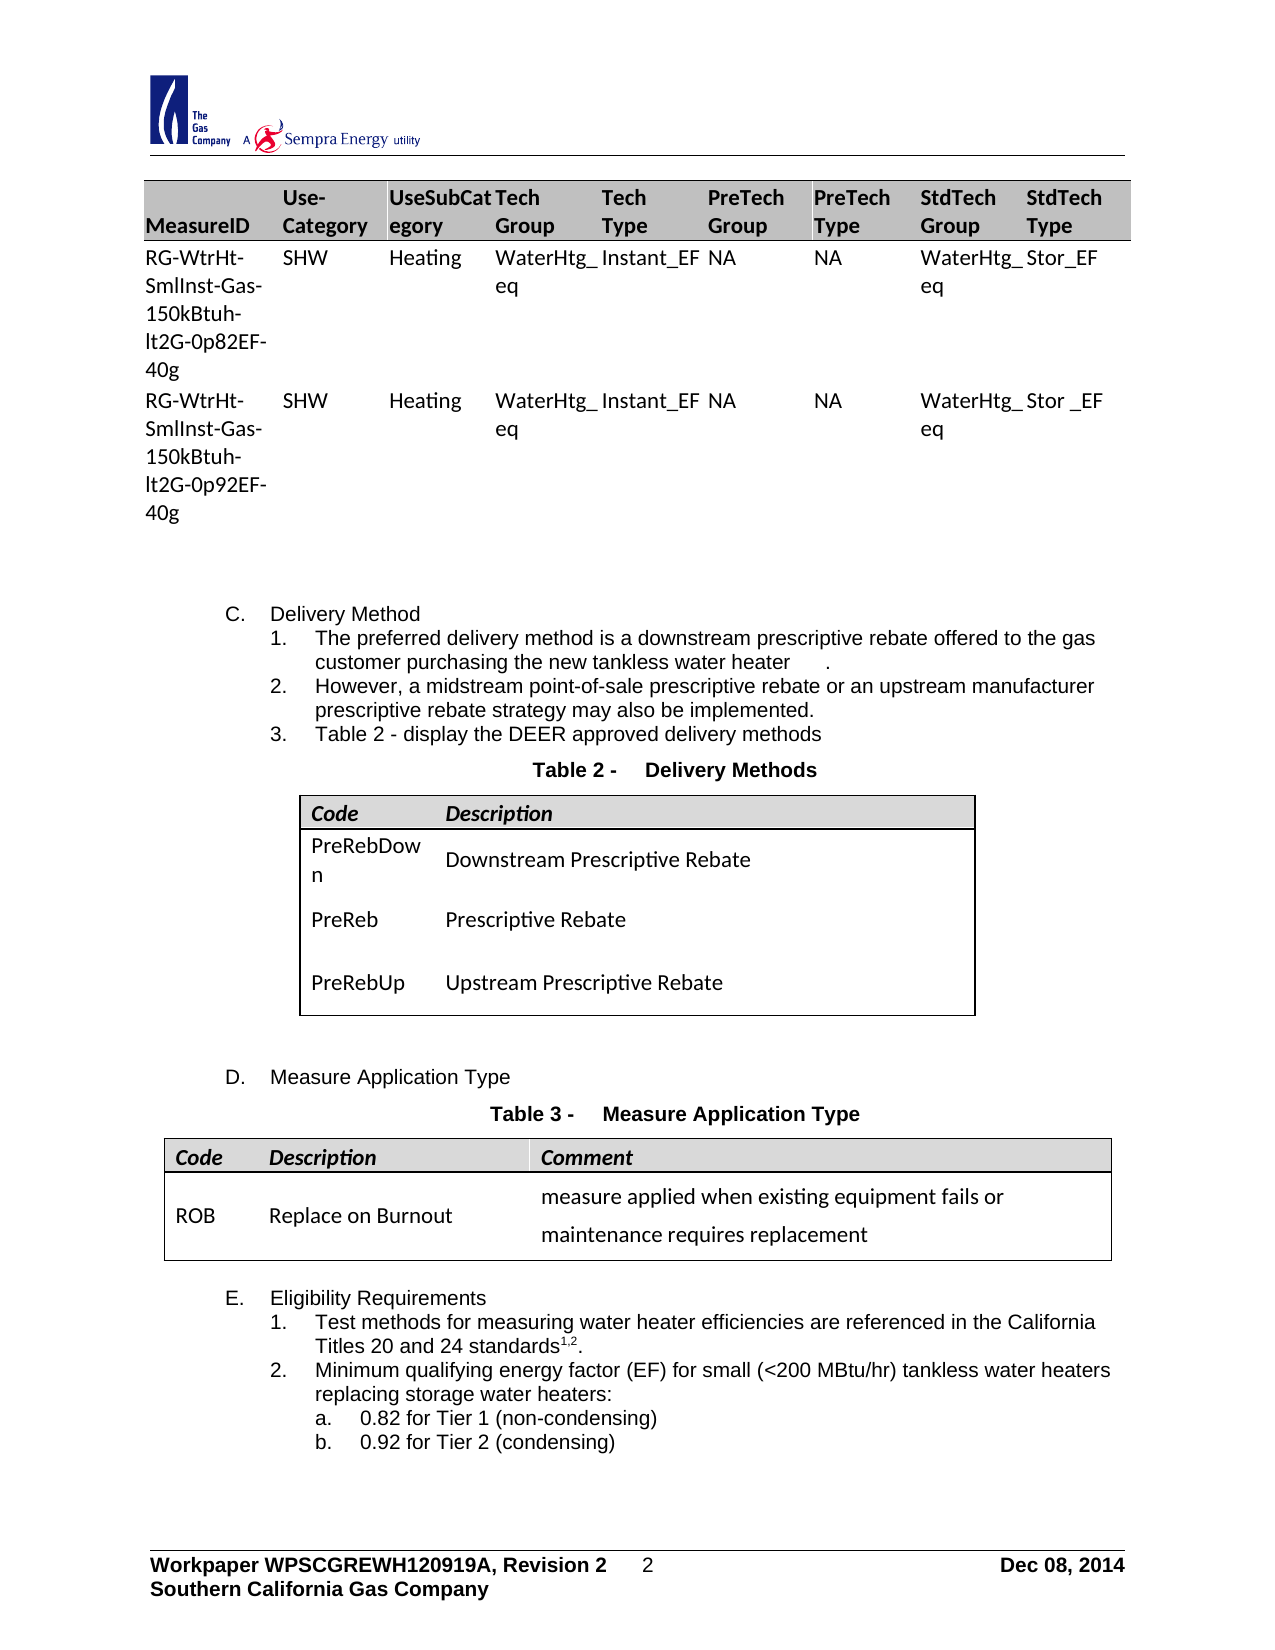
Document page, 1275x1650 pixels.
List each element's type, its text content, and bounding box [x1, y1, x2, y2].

text Measure Application Type [225, 1065, 1125, 1089]
table_header StdTech Group [919, 181, 1025, 240]
table_cell SHW [281, 241, 387, 385]
table_cell Heating [388, 385, 494, 528]
table_cell WaterHtg_eq [919, 241, 1025, 385]
table_cell Instant_EF [600, 241, 706, 385]
table_cell Upstream Prescriptive Rebate [434, 953, 974, 1015]
table_cell Replace on Burnout [258, 1173, 529, 1260]
table_cell WaterHtg_eq [919, 385, 1025, 528]
table_header PreTech Group [706, 181, 812, 240]
text 0.92 for Tier 2 (condensing) [315, 1430, 1125, 1454]
text Table 2 - display the DEER approved delivery methods [270, 722, 1125, 746]
text The preferred delivery method is a downstream prescriptive rebate offered to the gas customer purchasing the new tankless water heater . [270, 626, 1125, 674]
table_cell Instant_EF [600, 385, 706, 528]
table_header UseSubCategory [388, 181, 494, 240]
table_header StdTech Type [1025, 181, 1131, 240]
table_cell WaterHtg_eq [494, 385, 600, 528]
text Eligibility Requirements [225, 1286, 1125, 1310]
table_header Code [165, 1139, 258, 1171]
table_header Use-Category [281, 181, 387, 240]
table_cell PreReb [301, 890, 434, 952]
table_header Tech Type [600, 181, 706, 240]
table_cell SHW [281, 385, 387, 528]
list Delivery Methods [225, 758, 1125, 782]
table_cell WaterHtg_eq [494, 241, 600, 385]
table_cell Stor _EF [1025, 385, 1131, 528]
text Test methods for measuring water heater efficiencies are referenced in the California Titles 20 and 24 standards1,2. [270, 1310, 1125, 1358]
table_cell RG-WtrHt-SmlInst-Gas-150kBtuh-lt2G-0p92EF-40g [144, 385, 281, 528]
table_header Description [258, 1139, 529, 1171]
table_cell Stor_EF [1025, 241, 1131, 385]
table_cell RG-WtrHt-SmlInst-Gas-150kBtuh-lt2G-0p82EF-40g [144, 241, 281, 385]
table_header Tech Group [494, 181, 600, 240]
table_cell PreRebDown [301, 830, 434, 890]
text 0.82 for Tier 1 (non-condensing) [315, 1406, 1125, 1430]
table_cell Heating [388, 241, 494, 385]
list Measure Application Type [225, 1101, 1125, 1125]
table_header Comment [530, 1139, 1111, 1171]
table_header MeasureID [144, 181, 281, 240]
table_cell Downstream Prescriptive Rebate [434, 830, 974, 890]
table_cell Prescriptive Rebate [434, 890, 974, 952]
table_cell NA [813, 241, 919, 385]
table_cell ROB [165, 1173, 258, 1260]
table_cell PreRebUp [301, 953, 434, 1015]
table_header Code [301, 796, 434, 827]
text Minimum qualifying energy factor (EF) for small (<200 MBtu/hr) tankless water heaters replacing storage water heaters: [270, 1358, 1125, 1406]
table_header Description [434, 796, 974, 827]
text However, a midstream point-of-sale prescriptive rebate or an upstream manufacturer prescriptive rebate strategy may also be implemented. [270, 674, 1125, 722]
table_cell NA [813, 385, 919, 528]
table_cell NA [706, 241, 812, 385]
table_header PreTech Type [813, 181, 919, 240]
table_cell measure applied when existing equipment fails or maintenance requires replacement [530, 1173, 1111, 1260]
table_cell NA [706, 385, 812, 528]
text Delivery Method [225, 602, 1125, 626]
